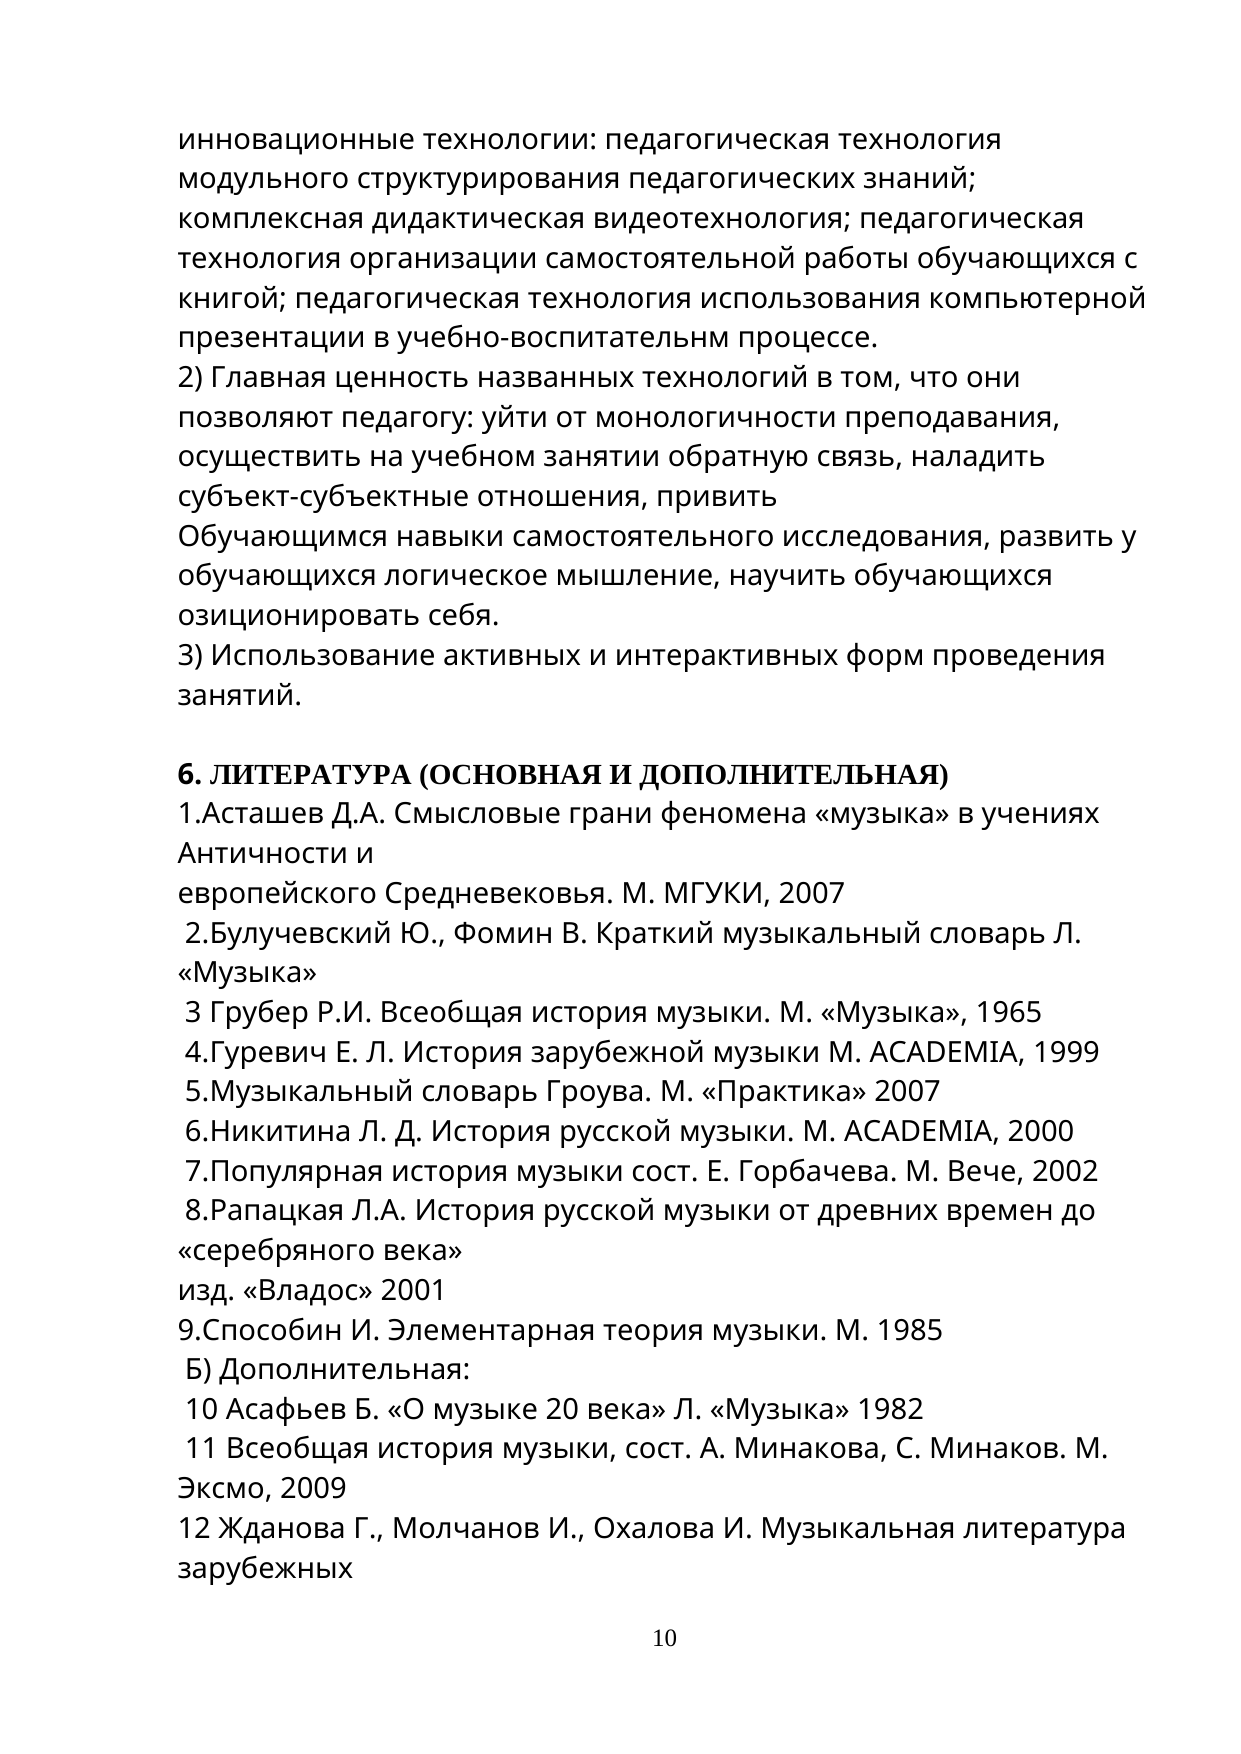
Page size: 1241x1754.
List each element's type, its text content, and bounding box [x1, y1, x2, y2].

text 7.Популярная история музыки сост. Е. Горбачева. М. Вече, 2002 [177, 1150, 1152, 1190]
text 11 Всеобщая история музыки, сост. А. Минакова, С. Минаков. М. Эксмо, 2009 [177, 1428, 1152, 1507]
text 9.Способин И. Элементарная теория музыки. М. 1985 [177, 1309, 1152, 1348]
text 3) Использование активных и интерактивных форм проведения занятий. [177, 634, 1152, 713]
text 8.Рапацкая Л.А. История русской музыки от древних времен до «серебряного века» [177, 1190, 1152, 1269]
text 6.Никитина Л. Д. История русской музыки. М. ACADEMIA, 2000 [177, 1110, 1152, 1150]
text изд. «Владос» 2001 [177, 1269, 1152, 1309]
text европейского Средневековья. М. МГУКИ, 2007 [177, 872, 1152, 912]
text 3 Грубер Р.И. Всеобщая история музыки. М. «Музыка», 1965 [177, 991, 1152, 1031]
text 1.Асташев Д.А. Смысловые грани феномена «музыка» в учениях Античности и [177, 793, 1152, 872]
text 2) Главная ценность названных технологий в том, что они позволяют педагогу: уйти от монологичности преподавания, осуществить на учебном занятии обратную связь, наладить субъект-субъектные отношения, привить [177, 356, 1152, 515]
text 12 Жданова Г., Молчанов И., Охалова И. Музыкальная литература зарубежных [177, 1507, 1152, 1587]
text 5.Музыкальный словарь Гроува. М. «Практика» 2007 [177, 1071, 1152, 1110]
text 4.Гуревич Е. Л. История зарубежной музыки М. ACADEMIA, 1999 [177, 1031, 1152, 1071]
text 2.Булучевский Ю., Фомин В. Краткий музыкальный словарь Л. «Музыка» [177, 912, 1152, 991]
text Обучающимся навыки самостоятельного исследования, развить у обучающихся логическое мышление, научить обучающихся озиционировать себя. [177, 515, 1152, 634]
text 6. ЛИТЕРАТУРА (ОСНОВНАЯ И ДОПОЛНИТЕЛЬНАЯ) [177, 753, 1152, 793]
text инновационные технологии: педагогическая технология модульного структурирования педагогических знаний; комплексная дидактическая видеотехнология; педагогическая технология организации самостоятельной работы обучающихся с книгой; педагогическая технология использования компьютерной презентации в учебно-воспитательнм процессе. [177, 118, 1152, 356]
text Б) Дополнительная: [177, 1348, 1152, 1388]
text 10 Асафьев Б. «О музыке 20 века» Л. «Музыка» 1982 [177, 1388, 1152, 1428]
